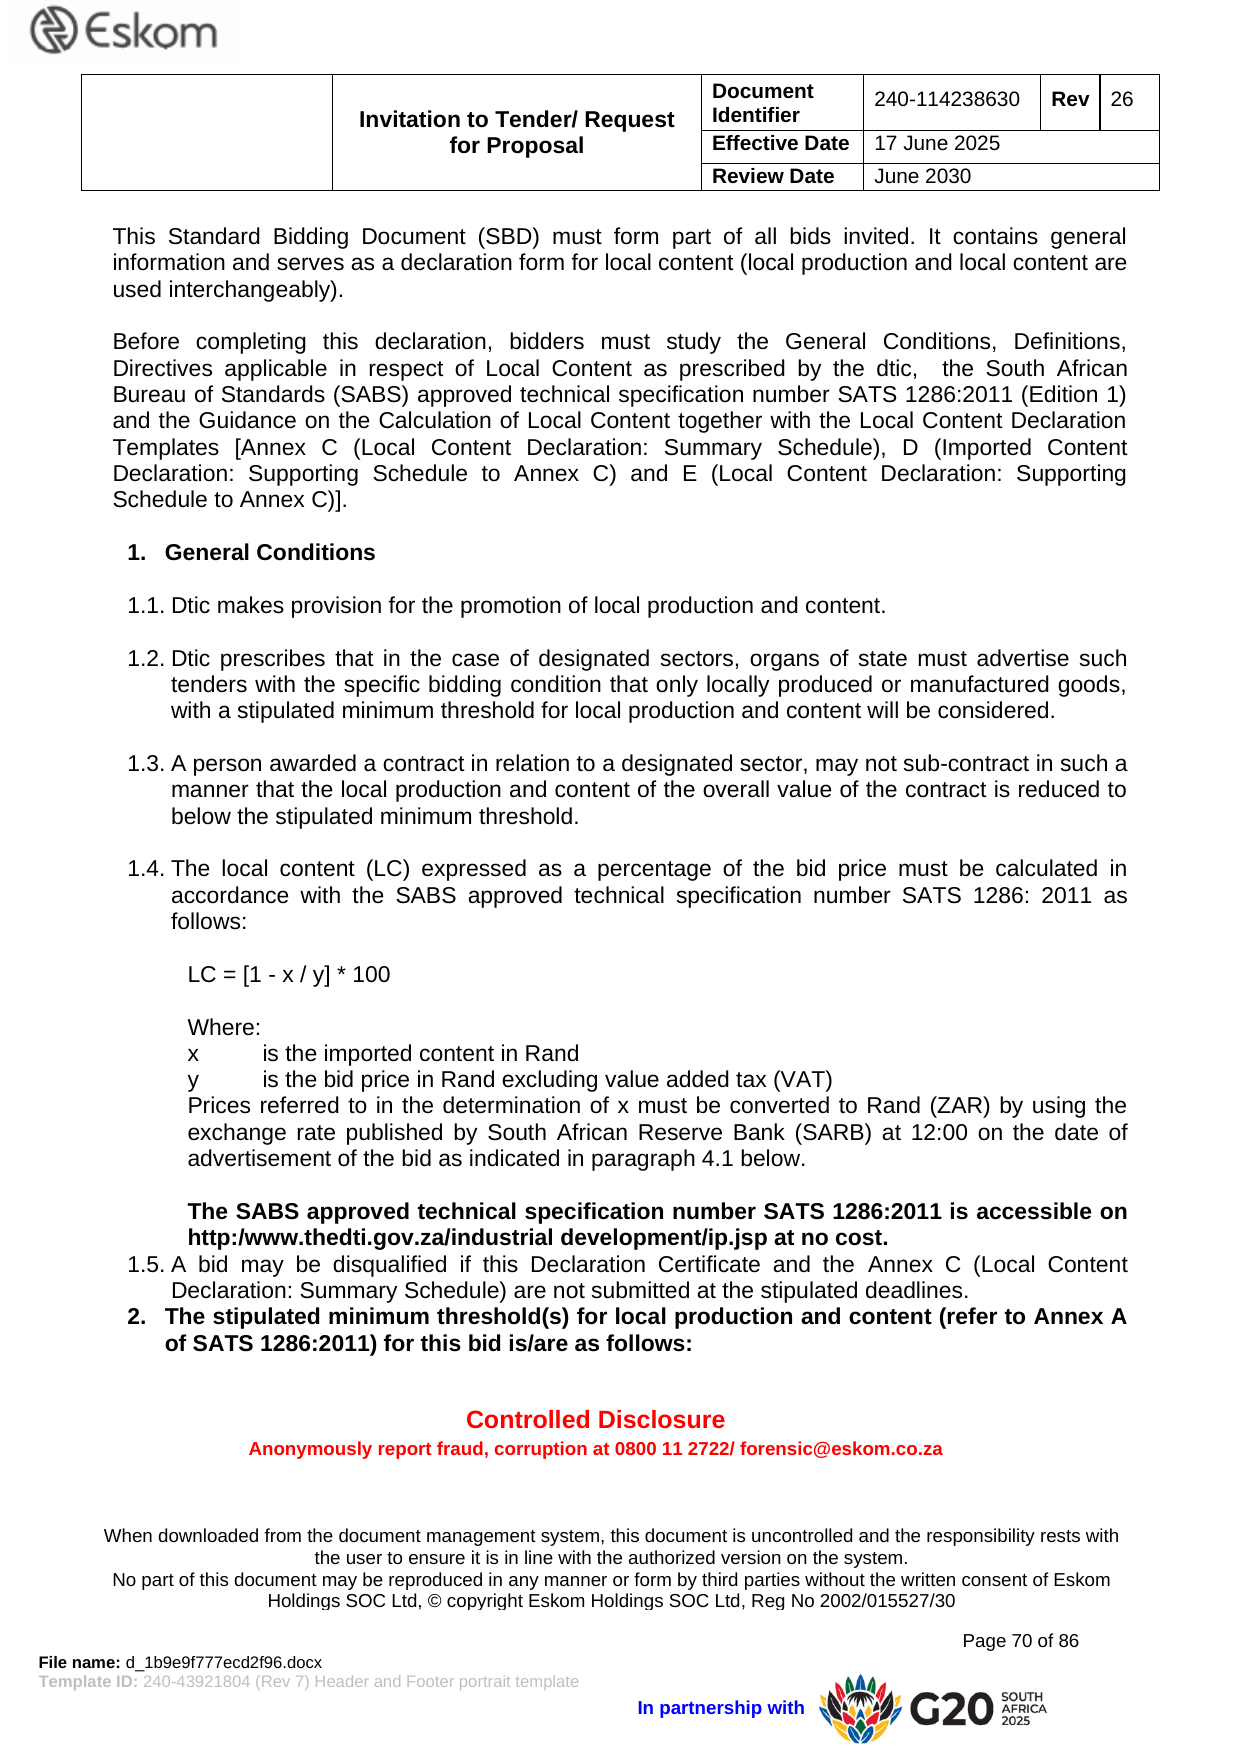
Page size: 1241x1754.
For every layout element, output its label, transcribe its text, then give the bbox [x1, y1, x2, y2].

text LC = [1 - x / y] * 100 [112, 961, 1128, 987]
picture [818, 1673, 1051, 1744]
text Prices referred to in the determination of x must be converted to Rand (ZAR) by using the exchange rate published by South African Reserve Bank (SARB) at 12:00 on the date of advertisement of the bid as indicated in paragraph 4.1 below. [187, 1092, 1128, 1172]
text The SABS approved technical specification number SATS 1286:2011 is accessible on http:/www.thedti.gov.za/industrial development/ip.jsp at no cost. [187, 1198, 1128, 1251]
list Dtic makes provision for the promotion of local production and content. [127, 592, 1128, 618]
text y is the bid price in Rand excluding value added tax (VAT) [112, 1066, 1128, 1092]
list A person awarded a contract in relation to a designated sector, may not sub-contract in such a manner that the local production and content of the overall value of the contract is reduced to below the stipulated minimum threshold. [127, 750, 1128, 829]
list A bid may be disqualified if this Declaration Certificate and the Annex C (Local Content Declaration: Summary Schedule) are not submitted at the stipulated deadlines. [127, 1251, 1128, 1303]
text Before completing this declaration, bidders must study the General Conditions, Definitions, Directives applicable in respect of Local Content as prescribed by the dtic, the South African Bureau of Standards (SABS) approved technical specification number SATS 1286:2011 (Edition 1) and the Guidance on the Calculation of Local Content together with the Local Content Declaration Templates [Annex C (Local Content Declaration: Summary Schedule), D (Imported Content Declaration: Supporting Schedule to Annex C) and E (Local Content Declaration: Supporting Schedule to Annex C)]. [112, 328, 1128, 513]
list The local content (LC) expressed as a percentage of the bid price must be calculated in accordance with the SABS approved technical specification number SATS 1286: 2011 as follows: [127, 855, 1128, 934]
list Dtic prescribes that in the case of designated sectors, organs of state must advertise such tenders with the specific bidding condition that only locally produced or manufactured goods, with a stipulated minimum threshold for local production and content will be considered. [127, 644, 1128, 723]
list The stipulated minimum threshold(s) for local production and content (refer to Annex A of SATS 1286:2011) for this bid is/are as follows: [127, 1303, 1128, 1356]
text x is the imported content in Rand [112, 1040, 1128, 1066]
text This Standard Bidding Document (SBD) must form part of all bids invited. It contains general information and serves as a declaration form for local content (local production and local content are used interchangeably). [112, 223, 1128, 302]
text Where: [187, 1013, 1128, 1040]
list General Conditions [127, 539, 1128, 565]
